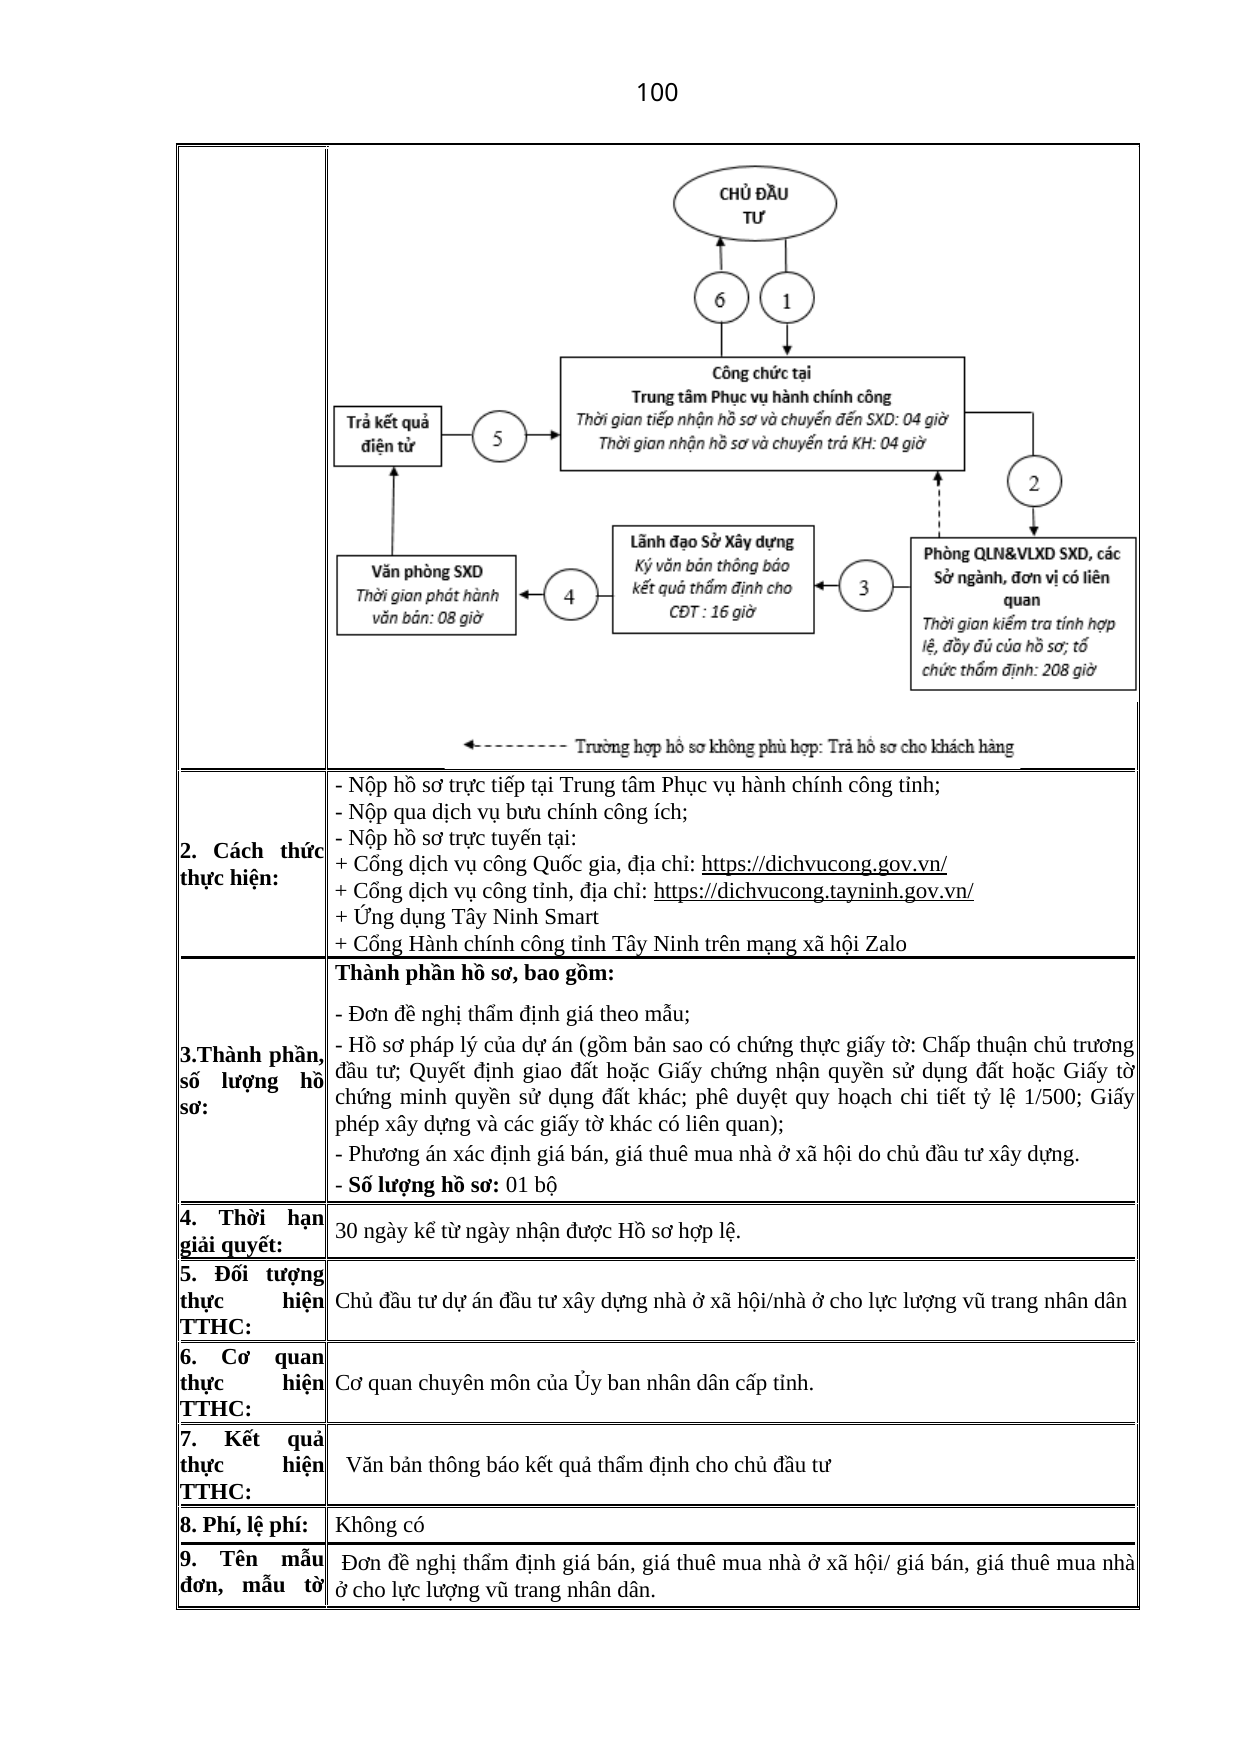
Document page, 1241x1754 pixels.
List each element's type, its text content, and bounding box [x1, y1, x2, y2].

picture [444, 728, 1021, 769]
table_cell 8. Phí, lệ phí: [179, 1504, 325, 1542]
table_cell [179, 147, 326, 768]
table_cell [326, 1542, 1137, 1606]
table_cell 5. Đối tượng thực hiện TTHC: [179, 1257, 325, 1339]
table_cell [179, 1542, 326, 1606]
table_cell 30 ngày kể từ ngày nhận được Hồ sơ hợp lệ. [328, 1201, 1137, 1257]
table_cell Thành phần hồ sơ, bao gồm: - Đơn đề nghị thẩm định giá theo mẫu; - Hồ sơ pháp lý của dự án (gồm bản sao có chứng thực giấy tờ: Chấp thuận chủ trương đầu tư; Quyết định giao đất hoặc Giấy chứng nhận quyền sử dụng đất hoặc Giấy tờ chứng minh quyền sử dụng đất khác; phê duyệt quy hoạch chi tiết tỷ lệ 1/500; Giấy phép xây dựng và các giấy tờ khác có liên quan); - Phương án xác định giá bán, giá thuê mua nhà ở xã hội do chủ đầu tư xây dựng. - Số lượng hồ sơ: 01 bộ [328, 956, 1137, 1201]
table_cell 7. Kết quả thực hiện TTHC: [177, 1422, 326, 1504]
table_cell Chủ đầu tư dự án đầu tư xây dựng nhà ở xã hội/nhà ở cho lực lượng vũ trang nhân dân [328, 1257, 1137, 1339]
picture [328, 146, 1139, 702]
table_cell Không có [328, 1504, 1137, 1542]
table_cell 3.Thành phần, số lượng hồ sơ: [179, 956, 325, 1201]
table_cell 4. Thời hạn giải quyết: [179, 1201, 325, 1257]
table_cell - Nộp hồ sơ trực tiếp tại Trung tâm Phục vụ hành chính công tỉnh; - Nộp qua dịch vụ bưu chính công ích; - Nộp hồ sơ trực tuyến tại: + Cổng dịch vụ công Quốc gia, địa chỉ: https://dichvucong.gov.vn/ + Cổng dịch vụ công tỉnh, địa chỉ: https://dichvucong.tayninh.gov.vn/ + Ứng dụng Tây Ninh Smart + Cổng Hành chính công tỉnh Tây Ninh trên mạng xã hội Zalo [328, 768, 1137, 956]
table_cell Văn bản thông báo kết quả thẩm định cho chủ đầu tư [326, 1422, 1138, 1504]
table_cell 6. Cơ quan thực hiện TTHC: [179, 1340, 325, 1422]
table_cell Cơ quan chuyên môn của Ủy ban nhân dân cấp tỉnh. [328, 1340, 1137, 1422]
table_cell 2. Cách thức thực hiện: [179, 768, 325, 956]
